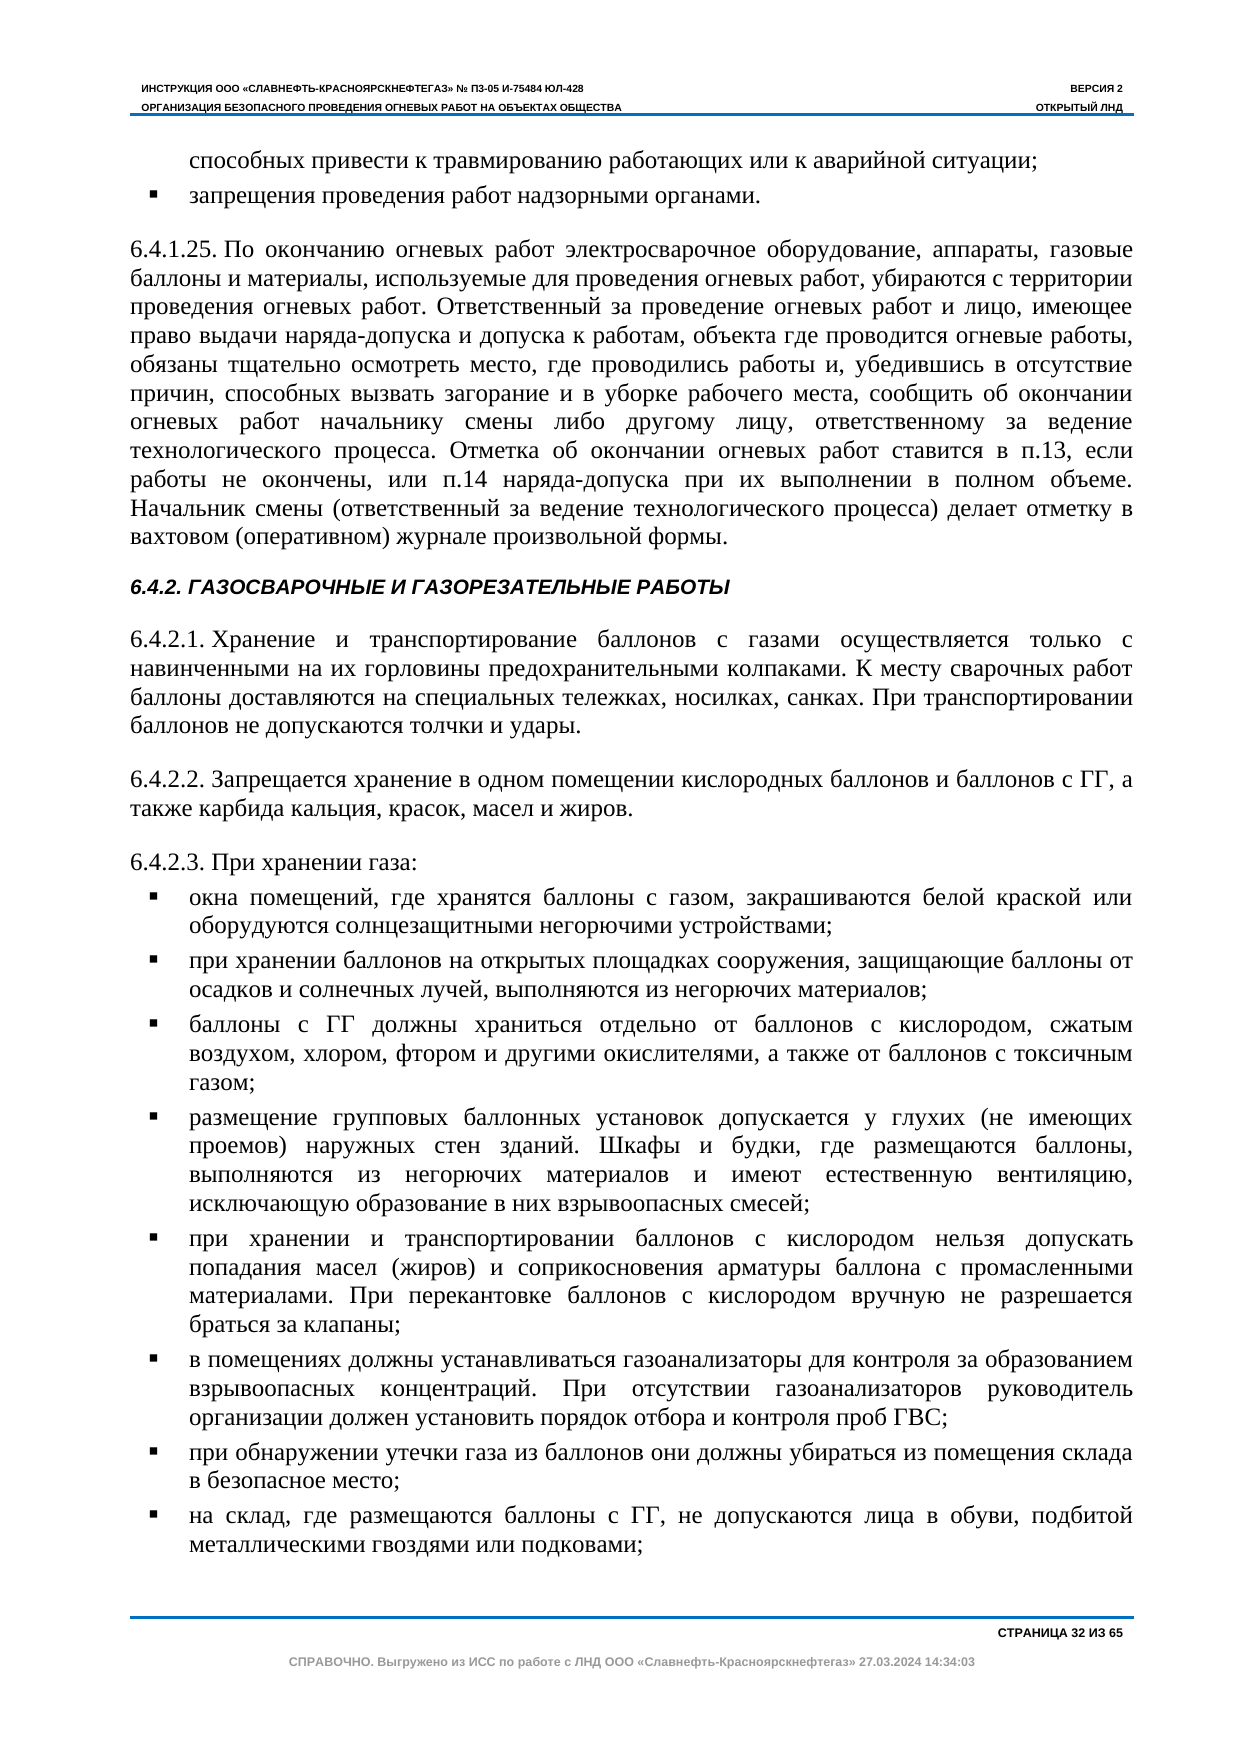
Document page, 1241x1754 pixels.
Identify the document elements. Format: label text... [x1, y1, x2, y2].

list при хранении и транспортировании баллонов с кислородом нельзя допускать попадания масел (жиров) и соприкосновения арматуры баллона с промасленными материалами. При перекантовке баллонов с кислородом вручную не разрешается браться за клапаны; [148, 1223, 1134, 1338]
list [148, 145, 1134, 174]
list в помещениях должны устанавливаться газоанализаторы для контроля за образованием взрывоопасных концентраций. При отсутствии газоанализаторов руководитель организации должен установить порядок отбора и контроля проб ГВС; [148, 1344, 1134, 1430]
list При хранении газа: [130, 847, 1134, 875]
list баллоны с ГГ должны храниться отдельно от баллонов с кислородом, сжатым воздухом, хлором, фтором и другими окислителями, а также от баллонов с токсичным газом; [148, 1009, 1134, 1095]
list при обнаружении утечки газа из баллонов они должны убираться из помещения склада в безопасное место; [148, 1437, 1134, 1494]
subtitle 6.4.2. ГАЗОСВАРОЧНЫЕ И ГАЗОРЕЗАТЕЛЬНЫЕ РАБОТЫ [130, 575, 1134, 599]
list при хранении баллонов на открытых площадках сооружения, защищающие баллоны от осадков и солнечных лучей, выполняются из негорючих материалов; [148, 945, 1134, 1003]
list окна помещений, где хранятся баллоны с газом, закрашиваются белой краской или оборудуются солнцезащитными негорючими устройствами; [148, 882, 1134, 939]
list размещение групповых баллонных установок допускается у глухих (не имеющих проемов) наружных стен зданий. Шкафы и будки, где размещаются баллоны, выполняются из негорючих материалов и имеют естественную вентиляцию, исключающую образование в них взрывоопасных смесей; [148, 1102, 1134, 1217]
list Запрещается хранение в одном помещении кислородных баллонов и баллонов с ГГ, а также карбида кальция, красок, масел и жиров. [130, 764, 1134, 822]
list По окончанию огневых работ электросварочное оборудование, аппараты, газовые баллоны и материалы, используемые для проведения огневых работ, убираются с территории проведения огневых работ. Ответственный за проведение огневых работ и лицо, имеющее право выдачи наряда-допуска и допуска к работам, объекта где проводится огневые работы, обязаны тщательно осмотреть место, где проводились работы и, убедившись в отсутствие причин, способных вызвать загорание и в уборке рабочего места, сообщить об окончании огневых работ начальнику смены либо другому лицу, ответственному за ведение технологического процесса. Отметка об окончании огневых работ ставится в п.13, если работы не окончены, или п.14 наряда-допуска при их выполнении в полном объеме. Начальник смены (ответственный за ведение технологического процесса) делает отметку в вахтовом (оперативном) журнале произвольной формы. [130, 234, 1134, 550]
list Хранение и транспортирование баллонов с газами осуществляется только с навинченными на их горловины предохранительными колпаками. К месту сварочных работ баллоны доставляются на специальных тележках, носилках, санках. При транспортировании баллонов не допускаются толчки и удары. [130, 624, 1134, 739]
list запрещения проведения работ надзорными органами. [148, 180, 1134, 209]
list на склад, где размещаются баллоны с ГГ, не допускаются лица в обуви, подбитой металлическими гвоздями или подковами; [148, 1500, 1134, 1558]
